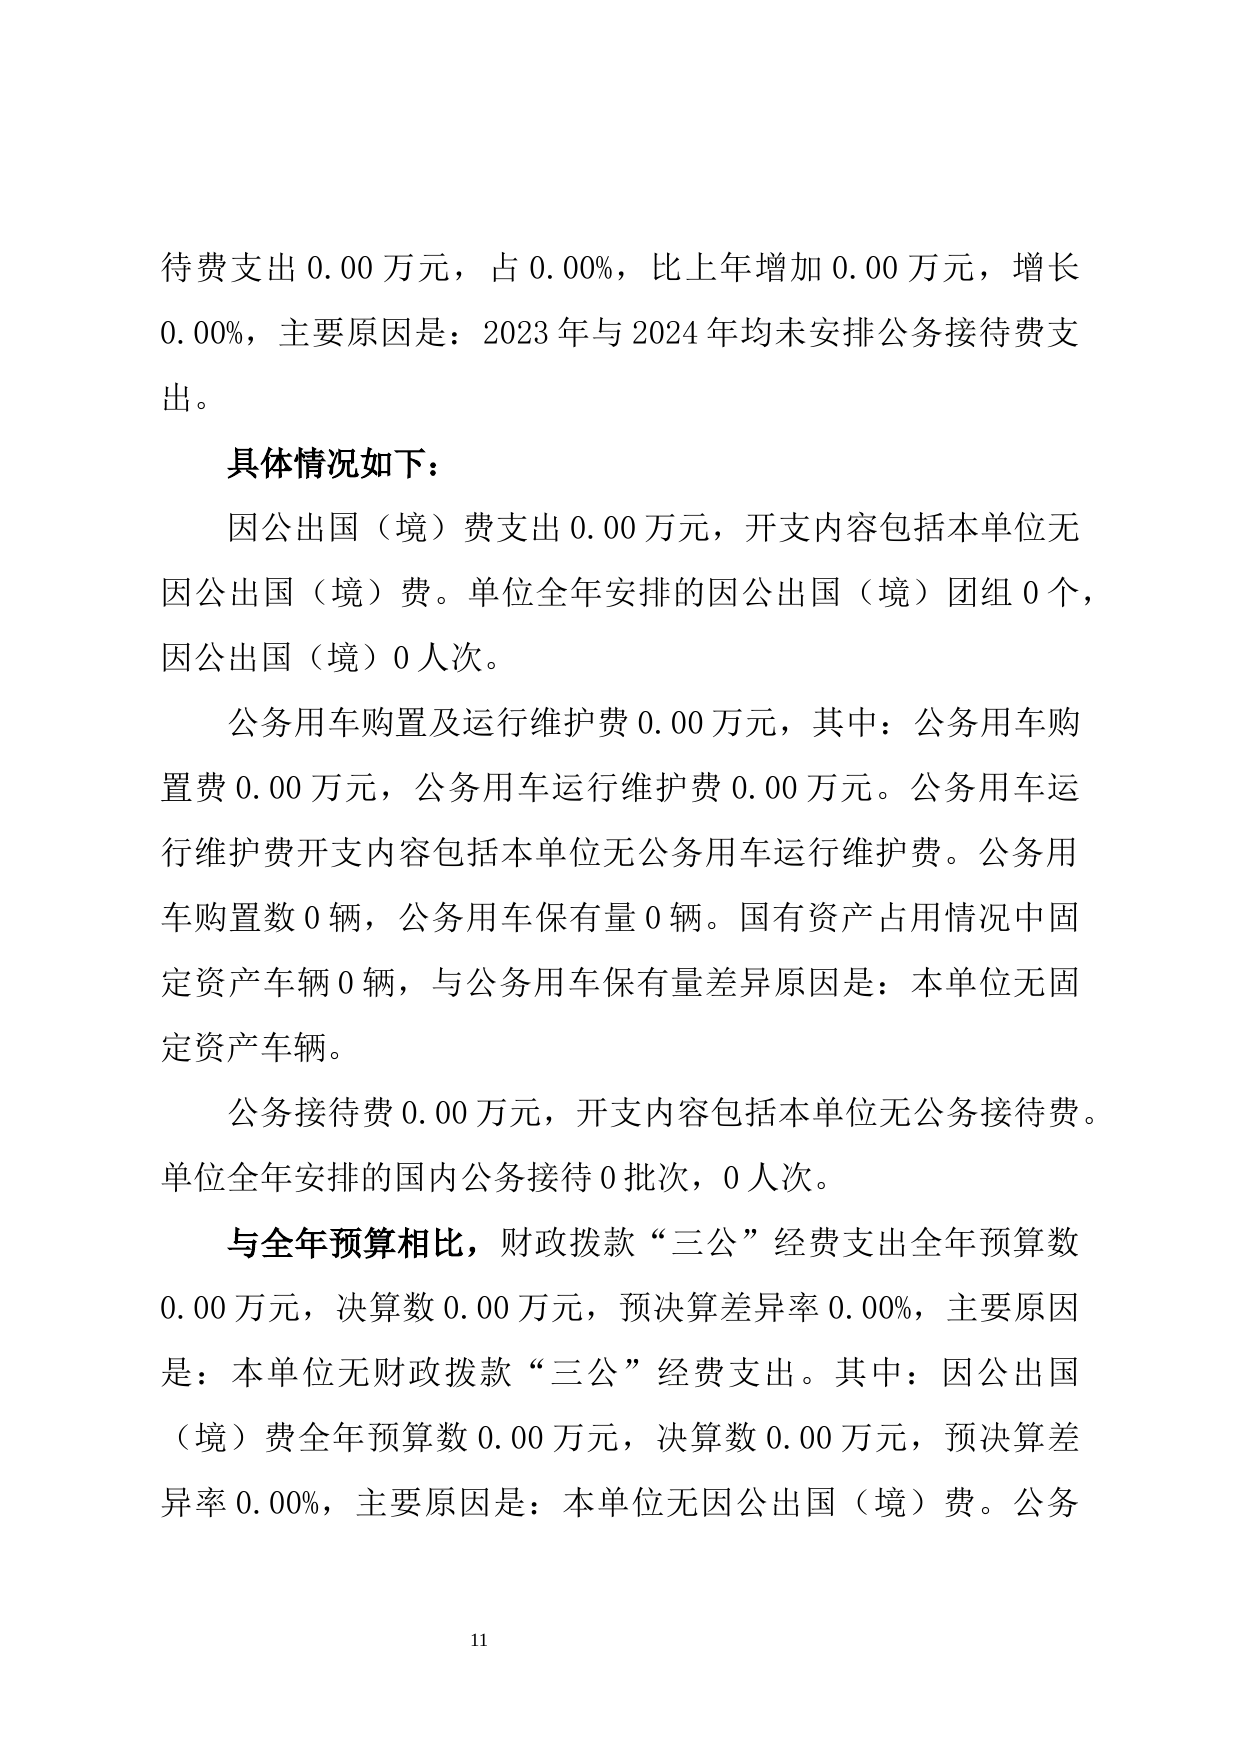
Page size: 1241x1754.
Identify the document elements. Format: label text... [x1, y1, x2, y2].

text 因公出国（境）费支出0.00万元，开支内容包括本单位无因公出国（境）费。单位全年安排的因公出国（境）团组0个，因公出国（境）0人次。 [159, 493, 1081, 688]
text 公务用车购置及运行维护费0.00万元，其中：公务用车购置费0.00万元，公务用车运行维护费0.00万元。公务用车运行维护费开支内容包括本单位无公务用车运行维护费。公务用车购置数0辆，公务用车保有量0辆。国有资产占用情况中固定资产车辆0辆，与公务用车保有量差异原因是：本单位无固定资产车辆。 [159, 688, 1081, 1078]
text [159, 233, 1081, 428]
text 公务接待费0.00万元，开支内容包括本单位无公务接待费。单位全年安排的国内公务接待0批次，0人次。 [159, 1078, 1081, 1208]
text 具体情况如下： [159, 428, 1081, 493]
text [159, 1208, 1081, 1533]
